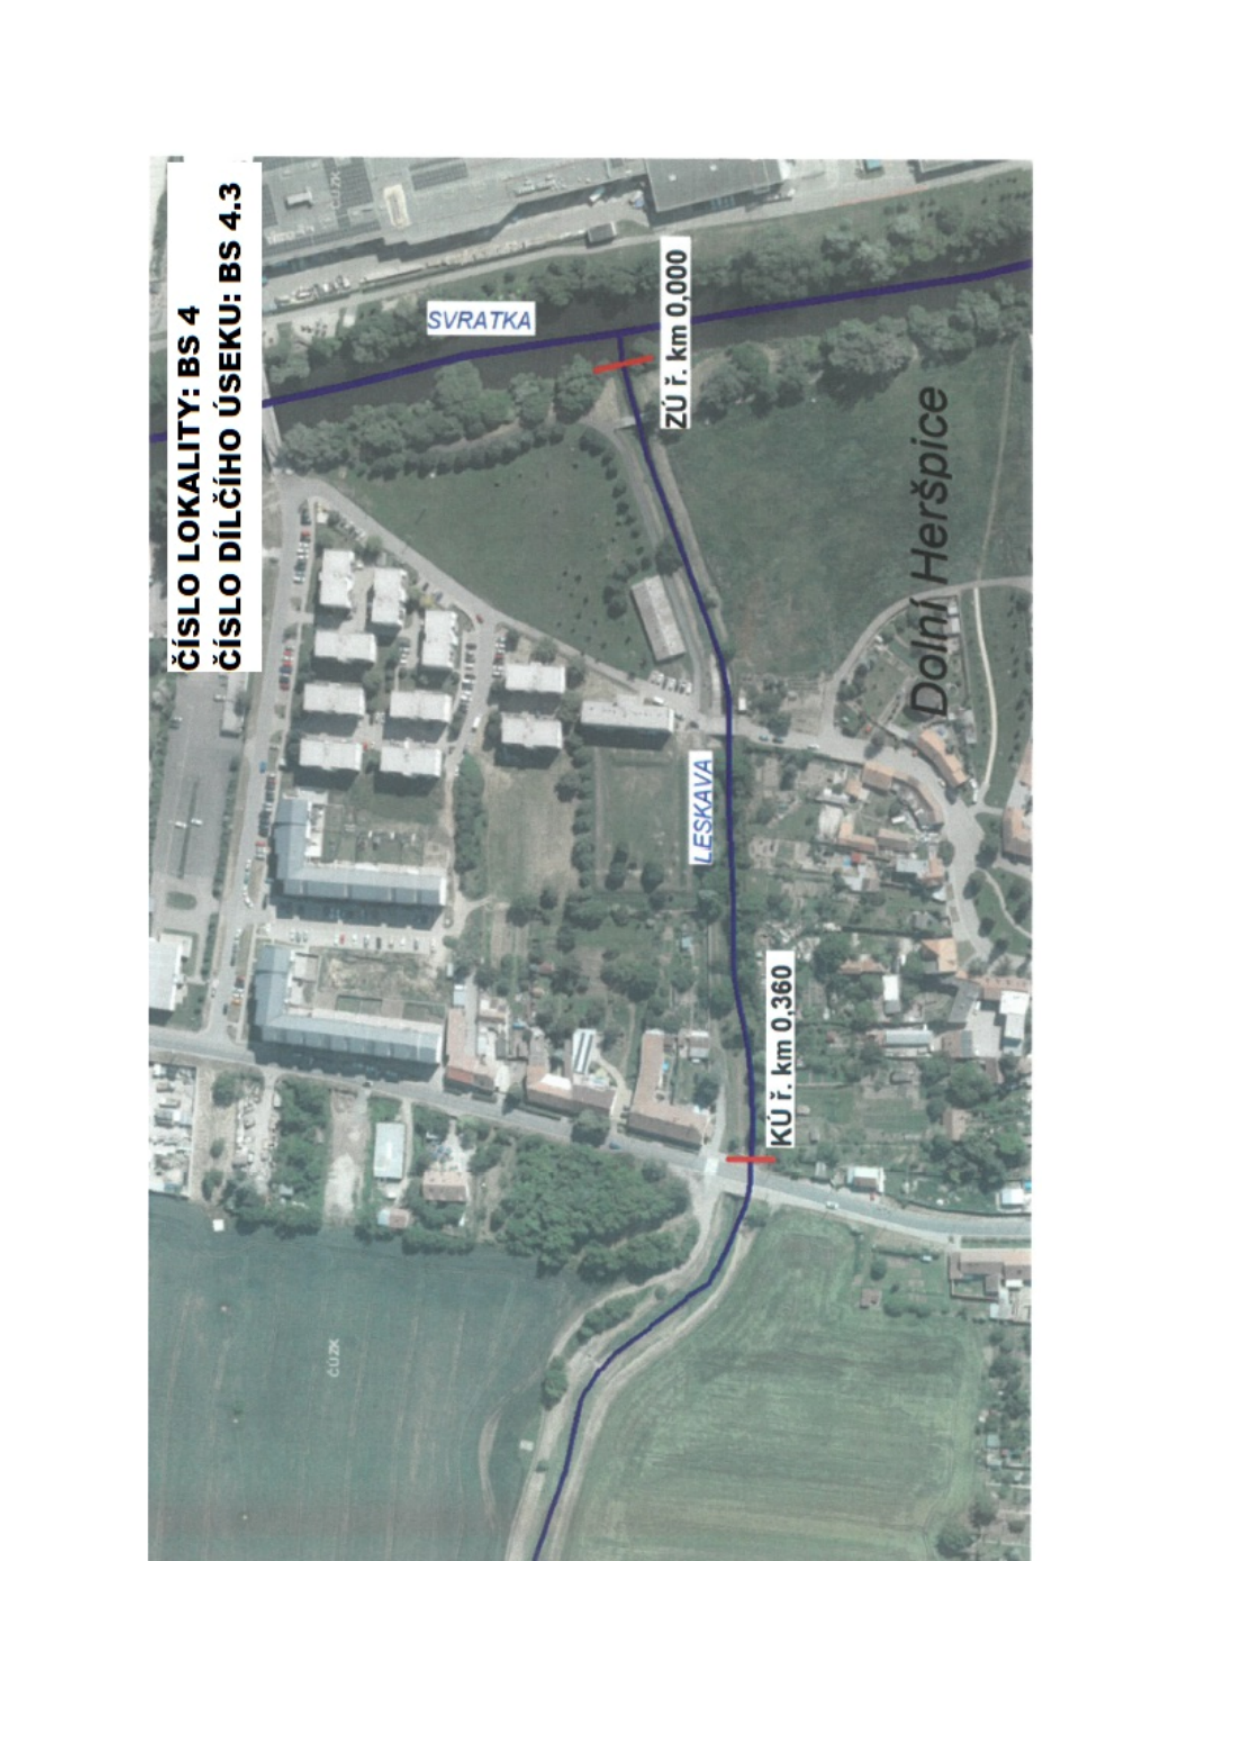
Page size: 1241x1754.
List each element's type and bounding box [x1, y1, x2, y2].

picture [149, 150, 1041, 1560]
